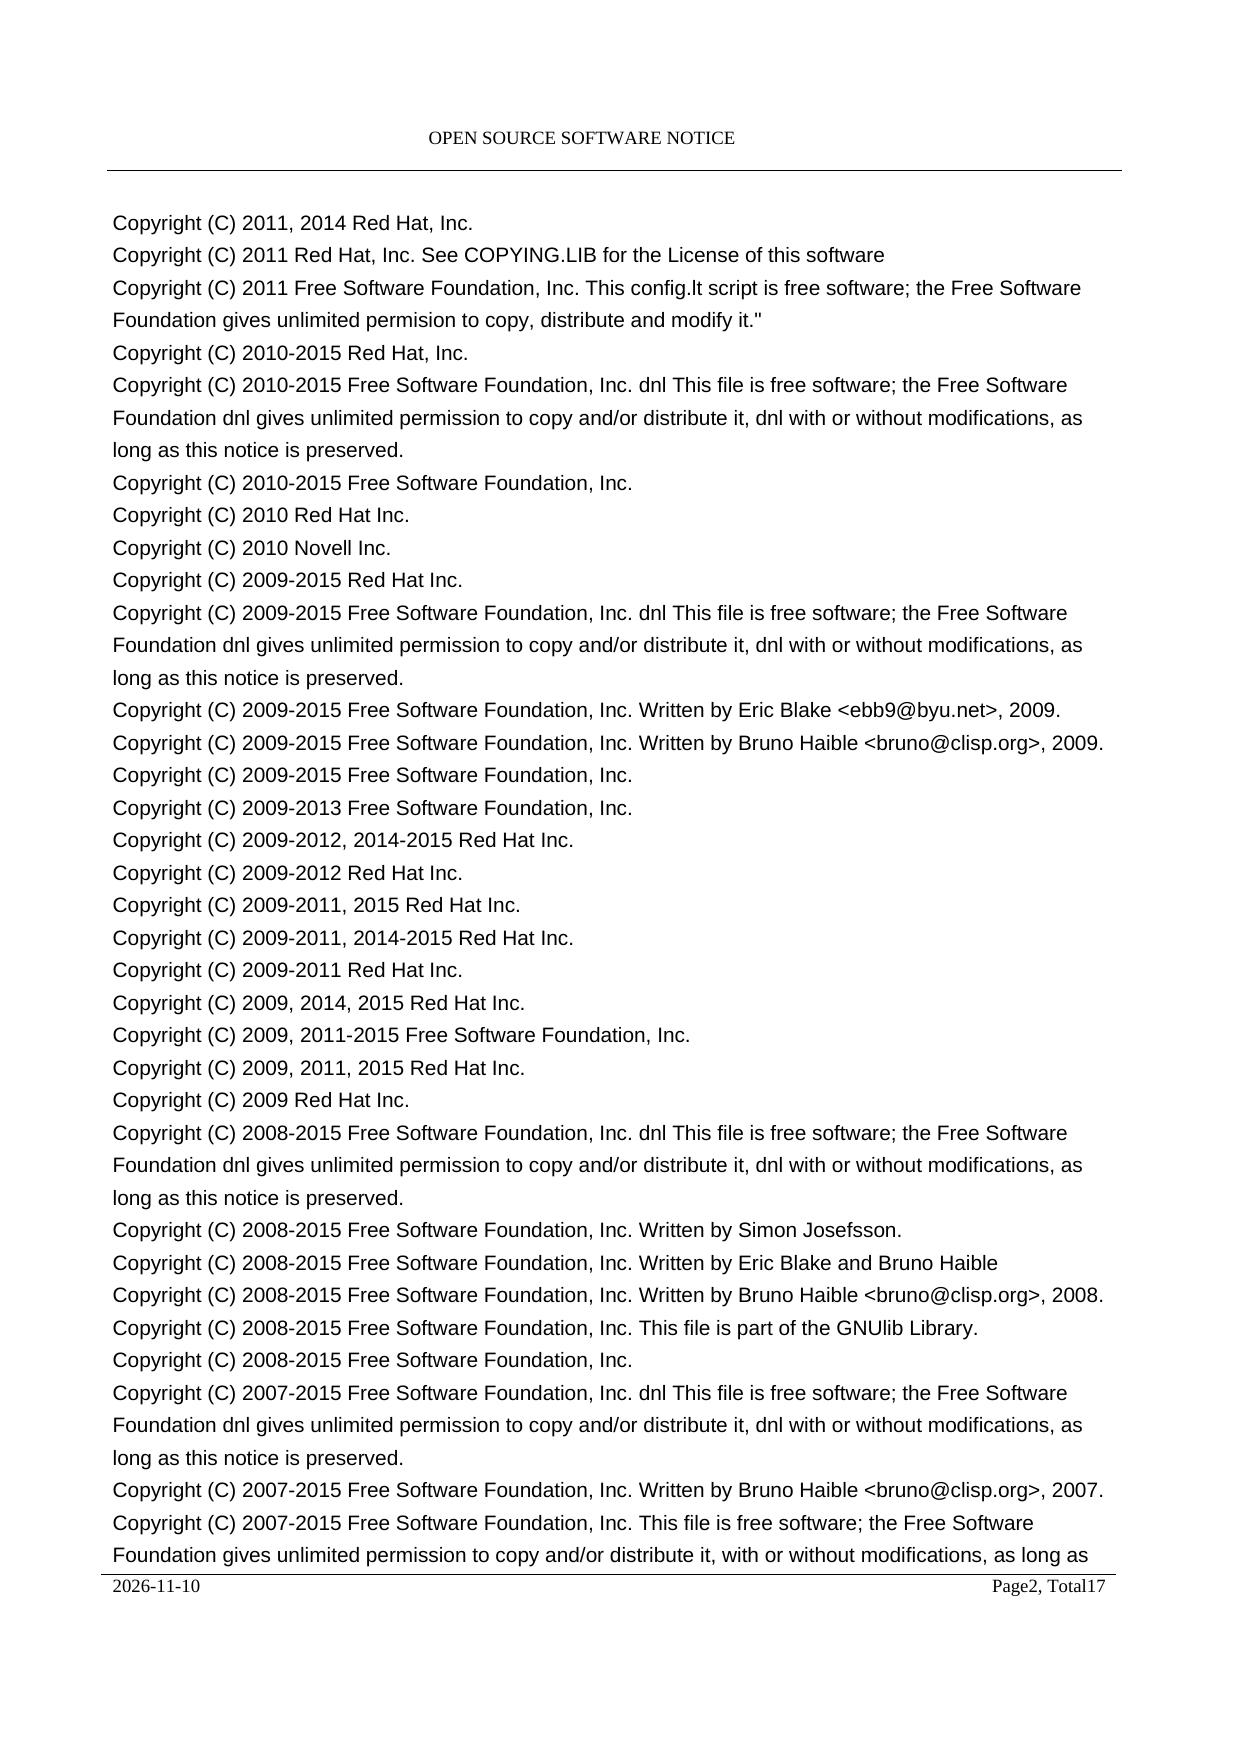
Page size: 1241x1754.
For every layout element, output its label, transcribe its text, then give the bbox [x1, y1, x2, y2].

text Copyright (C) 2008-2015 Free Software Foundation, Inc. Written by Bruno Haible <bruno@clisp.org>, 2008. [112, 1279, 1128, 1311]
text Copyright (C) 2010-2015 Free Software Foundation, Inc. [112, 466, 1128, 499]
text Copyright (C) 2008-2015 Free Software Foundation, Inc. This file is part of the GNUlib Library. [112, 1311, 1128, 1344]
text Copyright (C) 2009-2011, 2014-2015 Red Hat Inc. [112, 921, 1128, 954]
text Copyright (C) 2009, 2011, 2015 Red Hat Inc. [112, 1051, 1128, 1084]
text Copyright (C) 2008-2015 Free Software Foundation, Inc. Written by Simon Josefsson. [112, 1214, 1128, 1246]
text Copyright (C) 2009-2015 Free Software Foundation, Inc. [112, 759, 1128, 791]
text Copyright (C) 2010-2015 Red Hat, Inc. [112, 336, 1128, 369]
text Copyright (C) 2009 Red Hat Inc. [112, 1084, 1128, 1116]
text Copyright (C) 2009-2013 Free Software Foundation, Inc. [112, 791, 1128, 824]
text Copyright (C) 2011 Free Software Foundation, Inc. This config.lt script is free software; the Free Software Foundation gives unlimited permision to copy, distribute and modify it." [112, 271, 1128, 336]
text Copyright (C) 2008-2015 Free Software Foundation, Inc. Written by Eric Blake and Bruno Haible [112, 1246, 1128, 1279]
text Copyright (C) 2007-2015 Free Software Foundation, Inc. dnl This file is free software; the Free Software Foundation dnl gives unlimited permission to copy and/or distribute it, dnl with or without modifications, as long as this notice is preserved. [112, 1376, 1128, 1474]
text Copyright (C) 2008-2015 Free Software Foundation, Inc. dnl This file is free software; the Free Software Foundation dnl gives unlimited permission to copy and/or distribute it, dnl with or without modifications, as long as this notice is preserved. [112, 1116, 1128, 1214]
text Copyright (C) 2007-2015 Free Software Foundation, Inc. Written by Bruno Haible <bruno@clisp.org>, 2007. [112, 1474, 1128, 1506]
text Copyright (C) 2009-2012 Red Hat Inc. [112, 856, 1128, 889]
text Copyright (C) 2008-2015 Free Software Foundation, Inc. [112, 1344, 1128, 1376]
text Copyright (C) 2011 Red Hat, Inc. See COPYING.LIB for the License of this software [112, 239, 1128, 271]
text Copyright (C) 2010-2015 Free Software Foundation, Inc. dnl This file is free software; the Free Software Foundation dnl gives unlimited permission to copy and/or distribute it, dnl with or without modifications, as long as this notice is preserved. [112, 369, 1128, 466]
text Copyright (C) 2009-2015 Red Hat Inc. [112, 564, 1128, 596]
text Copyright (C) 2009-2015 Free Software Foundation, Inc. Written by Bruno Haible <bruno@clisp.org>, 2009. [112, 726, 1128, 759]
text Copyright (C) 2010 Novell Inc. [112, 531, 1128, 564]
text Copyright (C) 2009-2011 Red Hat Inc. [112, 954, 1128, 986]
text Copyright (C) 2009, 2014, 2015 Red Hat Inc. [112, 986, 1128, 1019]
text Copyright (C) 2010 Red Hat Inc. [112, 499, 1128, 531]
text Copyright (C) 2009-2015 Free Software Foundation, Inc. dnl This file is free software; the Free Software Foundation dnl gives unlimited permission to copy and/or distribute it, dnl with or without modifications, as long as this notice is preserved. [112, 596, 1128, 694]
text Copyright (C) 2009, 2011-2015 Free Software Foundation, Inc. [112, 1019, 1128, 1051]
text Copyright (C) 2011, 2014 Red Hat, Inc. [112, 206, 1128, 239]
text Copyright (C) 2009-2015 Free Software Foundation, Inc. Written by Eric Blake <ebb9@byu.net>, 2009. [112, 694, 1128, 726]
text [112, 1506, 1128, 1571]
text Copyright (C) 2009-2011, 2015 Red Hat Inc. [112, 889, 1128, 921]
text Copyright (C) 2009-2012, 2014-2015 Red Hat Inc. [112, 824, 1128, 856]
